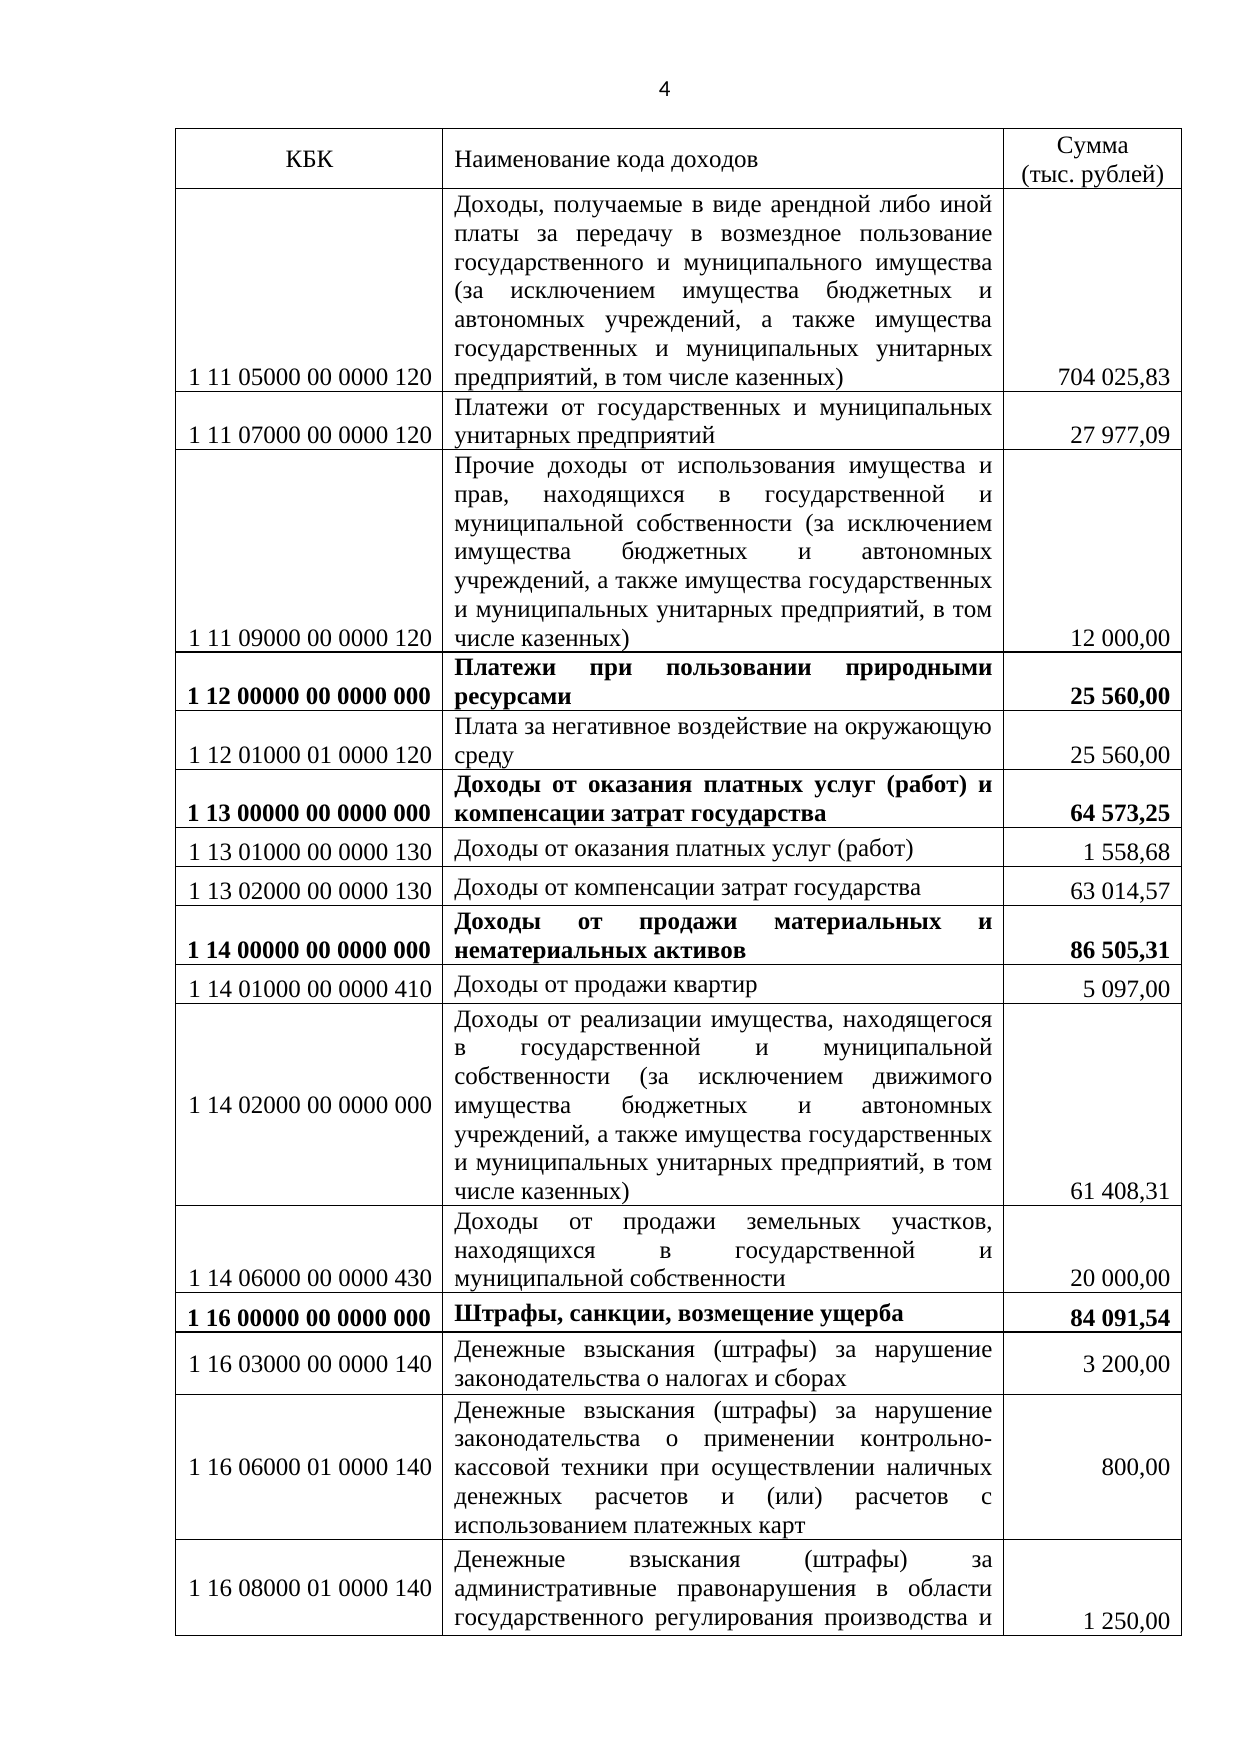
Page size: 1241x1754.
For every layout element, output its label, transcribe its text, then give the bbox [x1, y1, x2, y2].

table_cell Доходы, получаемые в виде арендной либо иной платы за передачу в возмездное пользование государственного и муниципального имущества (за исключением имущества бюджетных и автономных учреждений, а также имущества государственных и муниципальных унитарных предприятий, в том числе казенных) [443, 189, 1003, 391]
table_cell 1 16 08000 01 0000 140 [176, 1540, 442, 1635]
table_cell 61 408,31 [1004, 1004, 1181, 1205]
table_cell 5 097,00 [1004, 965, 1181, 1003]
table_cell 1 12 00000 00 0000 000 [176, 653, 442, 710]
table_cell 1 13 01000 00 0000 130 [176, 828, 442, 866]
table_cell Прочие доходы от использования имущества и прав, находящихся в государственной и муниципальной собственности (за исключением имущества бюджетных и автономных учреждений, а также имущества государственных и муниципальных унитарных предприятий, в том числе казенных) [443, 450, 1003, 651]
table_cell 25 560,00 [1004, 711, 1181, 768]
table_cell 1 14 06000 00 0000 430 [176, 1206, 442, 1292]
table_cell 25 560,00 [1004, 653, 1181, 710]
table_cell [443, 1540, 1003, 1635]
table_cell 1 12 01000 01 0000 120 [176, 711, 442, 768]
table_header КБК [176, 129, 442, 188]
table_cell 64 573,25 [1004, 770, 1181, 827]
table_header Сумма (тыс. рублей) [1004, 129, 1181, 188]
table_cell 1 11 09000 00 0000 120 [176, 450, 442, 651]
table_cell 1 558,68 [1004, 828, 1181, 866]
table_cell 63 014,57 [1004, 867, 1181, 905]
table_cell 3 200,00 [1004, 1333, 1181, 1394]
table_cell 12 000,00 [1004, 450, 1181, 651]
table_cell 1 250,00 [1004, 1540, 1181, 1635]
table_cell 800,00 [1004, 1395, 1181, 1538]
table_cell 1 13 02000 00 0000 130 [176, 867, 442, 905]
table_cell Доходы от компенсации затрат государства [443, 867, 1003, 905]
table_cell 1 16 00000 00 0000 000 [176, 1293, 442, 1331]
table_cell 1 14 01000 00 0000 410 [176, 965, 442, 1003]
table_cell Платежи при пользовании природными ресурсами [443, 653, 1003, 710]
table_cell 1 14 00000 00 0000 000 [176, 906, 442, 964]
table_cell Плата за негативное воздействие на окружающую среду [443, 711, 1003, 768]
table_cell Денежные взыскания (штрафы) за нарушение законодательства о налогах и сборах [443, 1333, 1003, 1394]
table_cell 1 13 00000 00 0000 000 [176, 770, 442, 827]
table_cell 704 025,83 [1004, 189, 1181, 391]
table_cell Платежи от государственных и муниципальных унитарных предприятий [443, 392, 1003, 449]
table_cell Доходы от оказания платных услуг (работ) и компенсации затрат государства [443, 770, 1003, 827]
table_cell 1 16 03000 00 0000 140 [176, 1333, 442, 1394]
table_cell 86 505,31 [1004, 906, 1181, 964]
table_cell Денежные взыскания (штрафы) за нарушение законодательства о применении контрольно-кассовой техники при осуществлении наличных денежных расчетов и (или) расчетов с использованием платежных карт [443, 1395, 1003, 1538]
table_cell 20 000,00 [1004, 1206, 1181, 1292]
table_cell Штрафы, санкции, возмещение ущерба [443, 1293, 1003, 1331]
table_cell 84 091,54 [1004, 1293, 1181, 1331]
table_cell 1 11 07000 00 0000 120 [176, 392, 442, 449]
table_cell 1 16 06000 01 0000 140 [176, 1395, 442, 1538]
table_cell 27 977,09 [1004, 392, 1181, 449]
table_cell Доходы от реализации имущества, находящегося в государственной и муниципальной собственности (за исключением движимого имущества бюджетных и автономных учреждений, а также имущества государственных и муниципальных унитарных предприятий, в том числе казенных) [443, 1004, 1003, 1205]
table_cell Доходы от продажи земельных участков, находящихся в государственной и муниципальной собственности [443, 1206, 1003, 1292]
table_cell 1 11 05000 00 0000 120 [176, 189, 442, 391]
table_cell 1 14 02000 00 0000 000 [176, 1004, 442, 1205]
table_cell Доходы от продажи квартир [443, 965, 1003, 1003]
table_header Наименование кода доходов [443, 129, 1003, 188]
table_cell Доходы от оказания платных услуг (работ) [443, 828, 1003, 866]
table_cell Доходы от продажи материальных и нематериальных активов [443, 906, 1003, 964]
